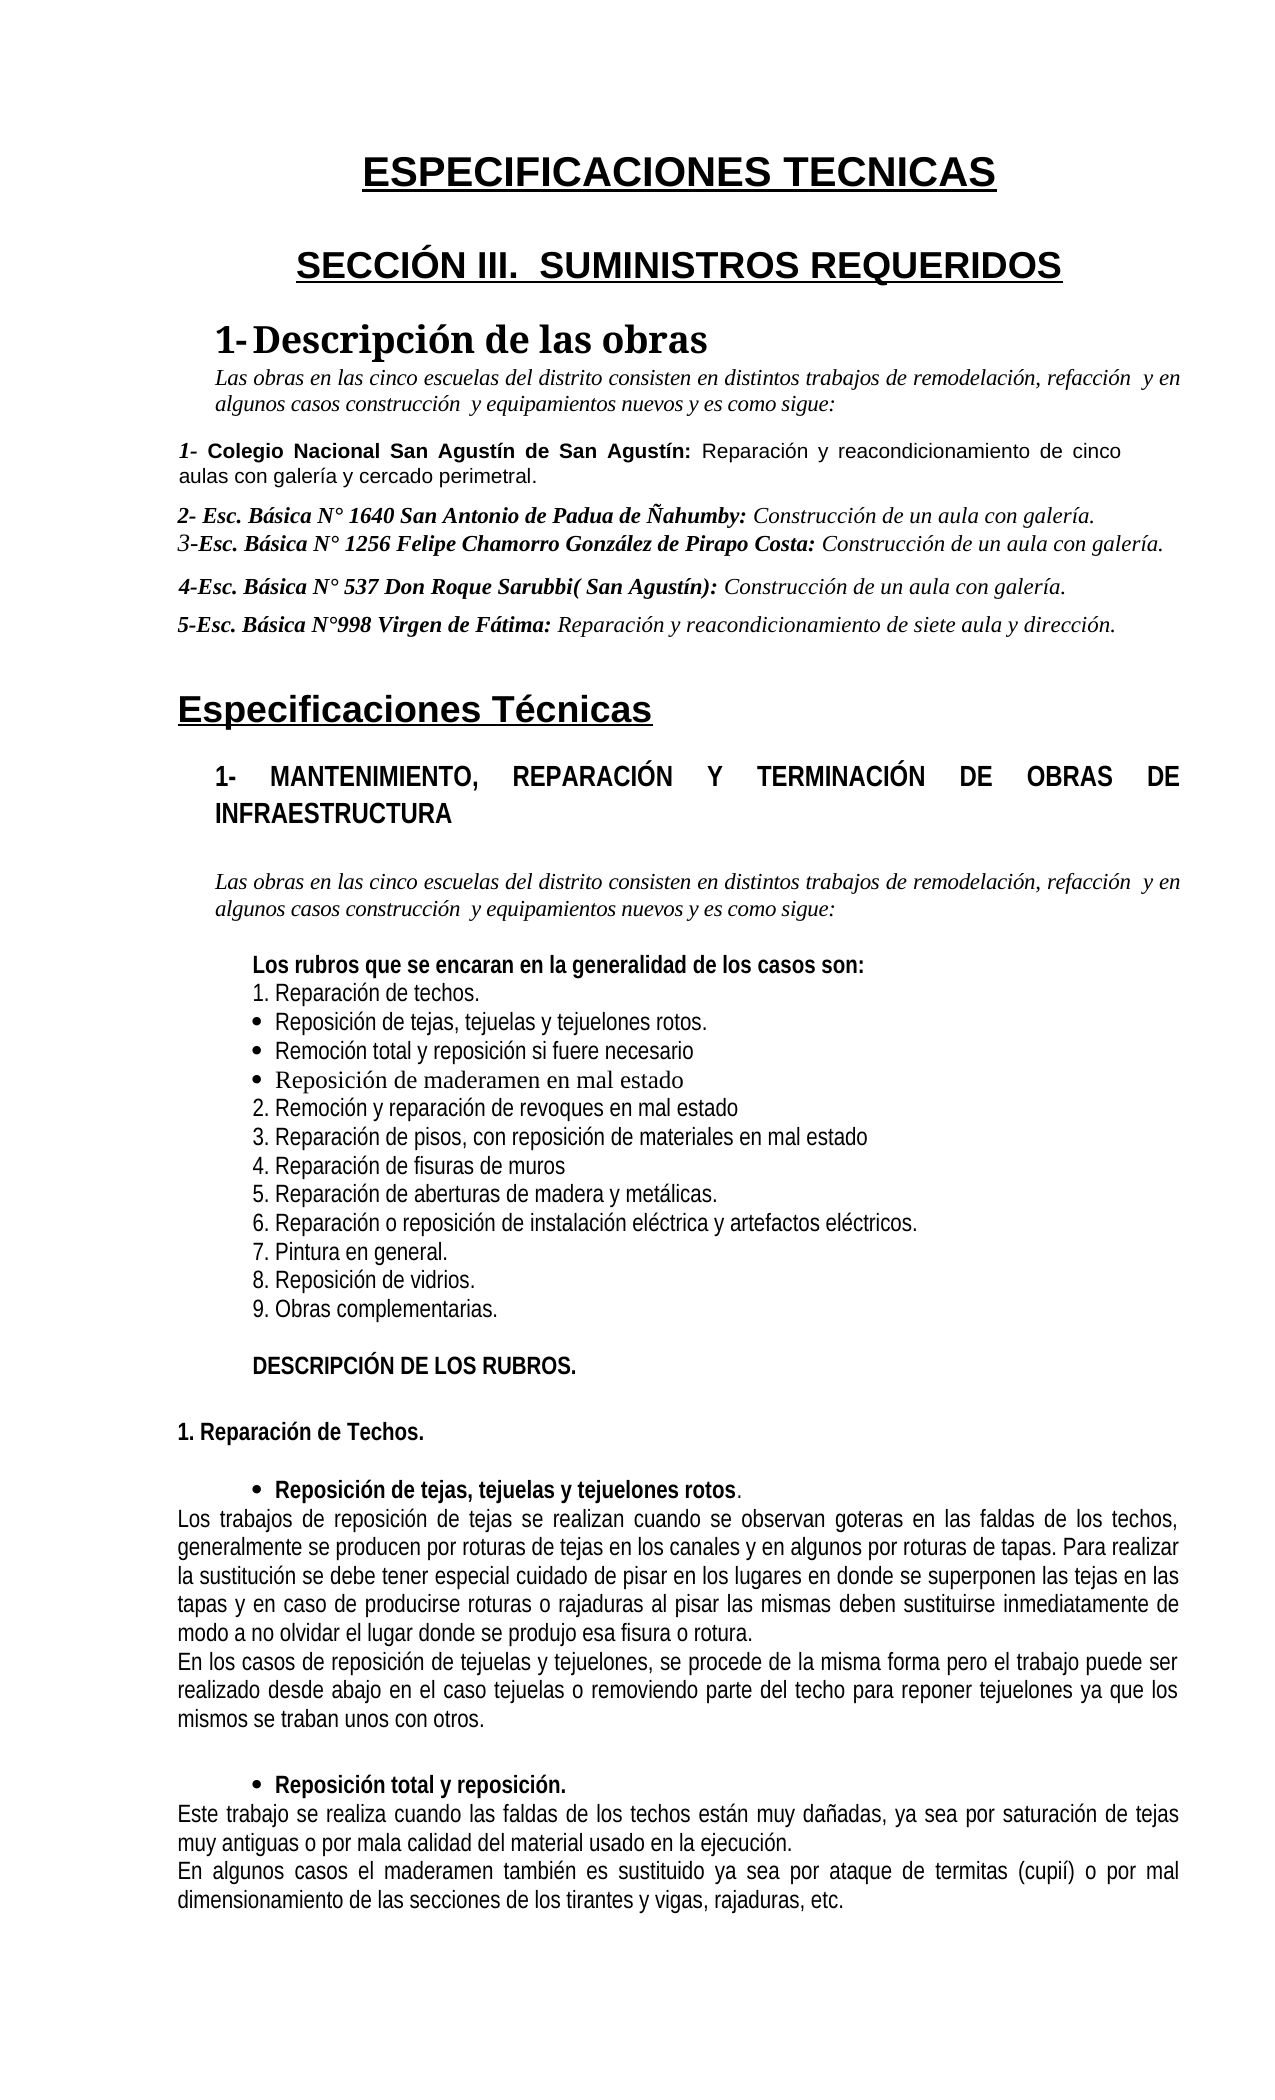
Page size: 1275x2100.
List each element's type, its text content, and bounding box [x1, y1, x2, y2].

text Este trabajo se realiza cuando las faldas de los techos están muy dañadas, ya sea por saturación de tejas muy antiguas o por mala calidad del material usado en la ejecución. [177, 1799, 1181, 1856]
text En algunos casos el maderamen también es sustituido ya sea por ataque de termitas (cupií) o por mal dimensionamiento de las secciones de los tirantes y vigas, rajaduras, etc. [177, 1856, 1181, 1914]
text Las obras en las cinco escuelas del distrito consisten en distintos trabajos de remodelación, refacción y en algunos casos construcción y equipamientos nuevos y es como sigue: [215, 364, 1181, 417]
list 7. Pintura en general. [252, 1237, 1181, 1265]
list 3. Reparación de pisos, con reposición de materiales en mal estado [252, 1122, 1181, 1151]
text ESPECIFICACIONES TECNICAS [177, 148, 1181, 196]
list Reposición de tejas, tejuelas y tejuelones rotos. [252, 1007, 1181, 1036]
text 5-Esc. Básica N°998 Virgen de Fátima: Reparación y reacondicionamiento de siete aula y dirección. [177, 599, 1181, 637]
list 9. Obras complementarias. [252, 1294, 1181, 1323]
text 1- MANTENIMIENTO, REPARACIÓN Y TERMINACIÓN DE OBRAS DE INFRAESTRUCTURA [215, 755, 1181, 830]
text SECCIÓN III. SUMINISTROS REQUERIDOS [177, 243, 1181, 287]
list DESCRIPCIÓN DE LOS RUBROS. [252, 1351, 1181, 1380]
list 4. Reparación de fisuras de muros [252, 1151, 1181, 1179]
list 6. Reparación o reposición de instalación eléctrica y artefactos eléctricos. [252, 1208, 1181, 1237]
list 5. Reparación de aberturas de madera y metálicas. [252, 1179, 1181, 1208]
list Los rubros que se encaran en la generalidad de los casos son: [252, 950, 1181, 978]
text En los casos de reposición de tejuelas y tejuelones, se procede de la misma forma pero el trabajo puede ser realizado desde abajo en el caso tejuelas o removiendo parte del techo para reponer tejuelones ya que los mismos se traban unos con otros. [177, 1647, 1181, 1733]
list 1. Reparación de techos. [252, 978, 1181, 1007]
list 8. Reposición de vidrios. [252, 1265, 1181, 1294]
list Reposición total y reposición. [252, 1770, 1181, 1799]
text 2- Esc. Básica N° 1640 San Antonio de Padua de Ñahumby: Construcción de un aula con galería. [177, 502, 1181, 528]
text Especificaciones Técnicas [177, 687, 1181, 730]
list Remoción total y reposición si fuere necesario [252, 1036, 1181, 1065]
text Los trabajos de reposición de tejas se realizan cuando se observan goteras en las faldas de los techos, generalmente se producen por roturas de tejas en los canales y en algunos por roturas de tapas. Para realizar la sustitución se debe tener especial cuidado de pisar en los lugares en donde se superponen las tejas en las tapas y en caso de producirse roturas o rajaduras al pisar las mismas deben sustituirse inmediatamente de modo a no olvidar el lugar donde se produjo esa fisura o rotura. [177, 1503, 1181, 1647]
list Reposición de maderamen en mal estado [252, 1065, 1181, 1093]
table_header 4-Esc. Básica N° 537 Don Roque Sarubbi( San Agustín): Construcción de un aula con galería. [177, 571, 1078, 599]
text 1. Reparación de Techos. [177, 1408, 1181, 1446]
list Descripción de las obras [215, 313, 1181, 364]
list 2. Remoción y reparación de revoques en mal estado [252, 1093, 1181, 1122]
text Las obras en las cinco escuelas del distrito consisten en distintos trabajos de remodelación, refacción y en algunos casos construcción y equipamientos nuevos y es como sigue: [215, 868, 1181, 921]
table_header 1- Colegio Nacional San Agustín de San Agustín: Reparación y reacondicionamiento de cinco aulas con galería y cercado perimetral. [177, 436, 1123, 502]
text 3-Esc. Básica N° 1256 Felipe Chamorro González de Pirapo Costa: Construcción de un aula con galería. [177, 528, 1181, 557]
list Reposición de tejas, tejuelas y tejuelones rotos. [252, 1475, 1181, 1503]
